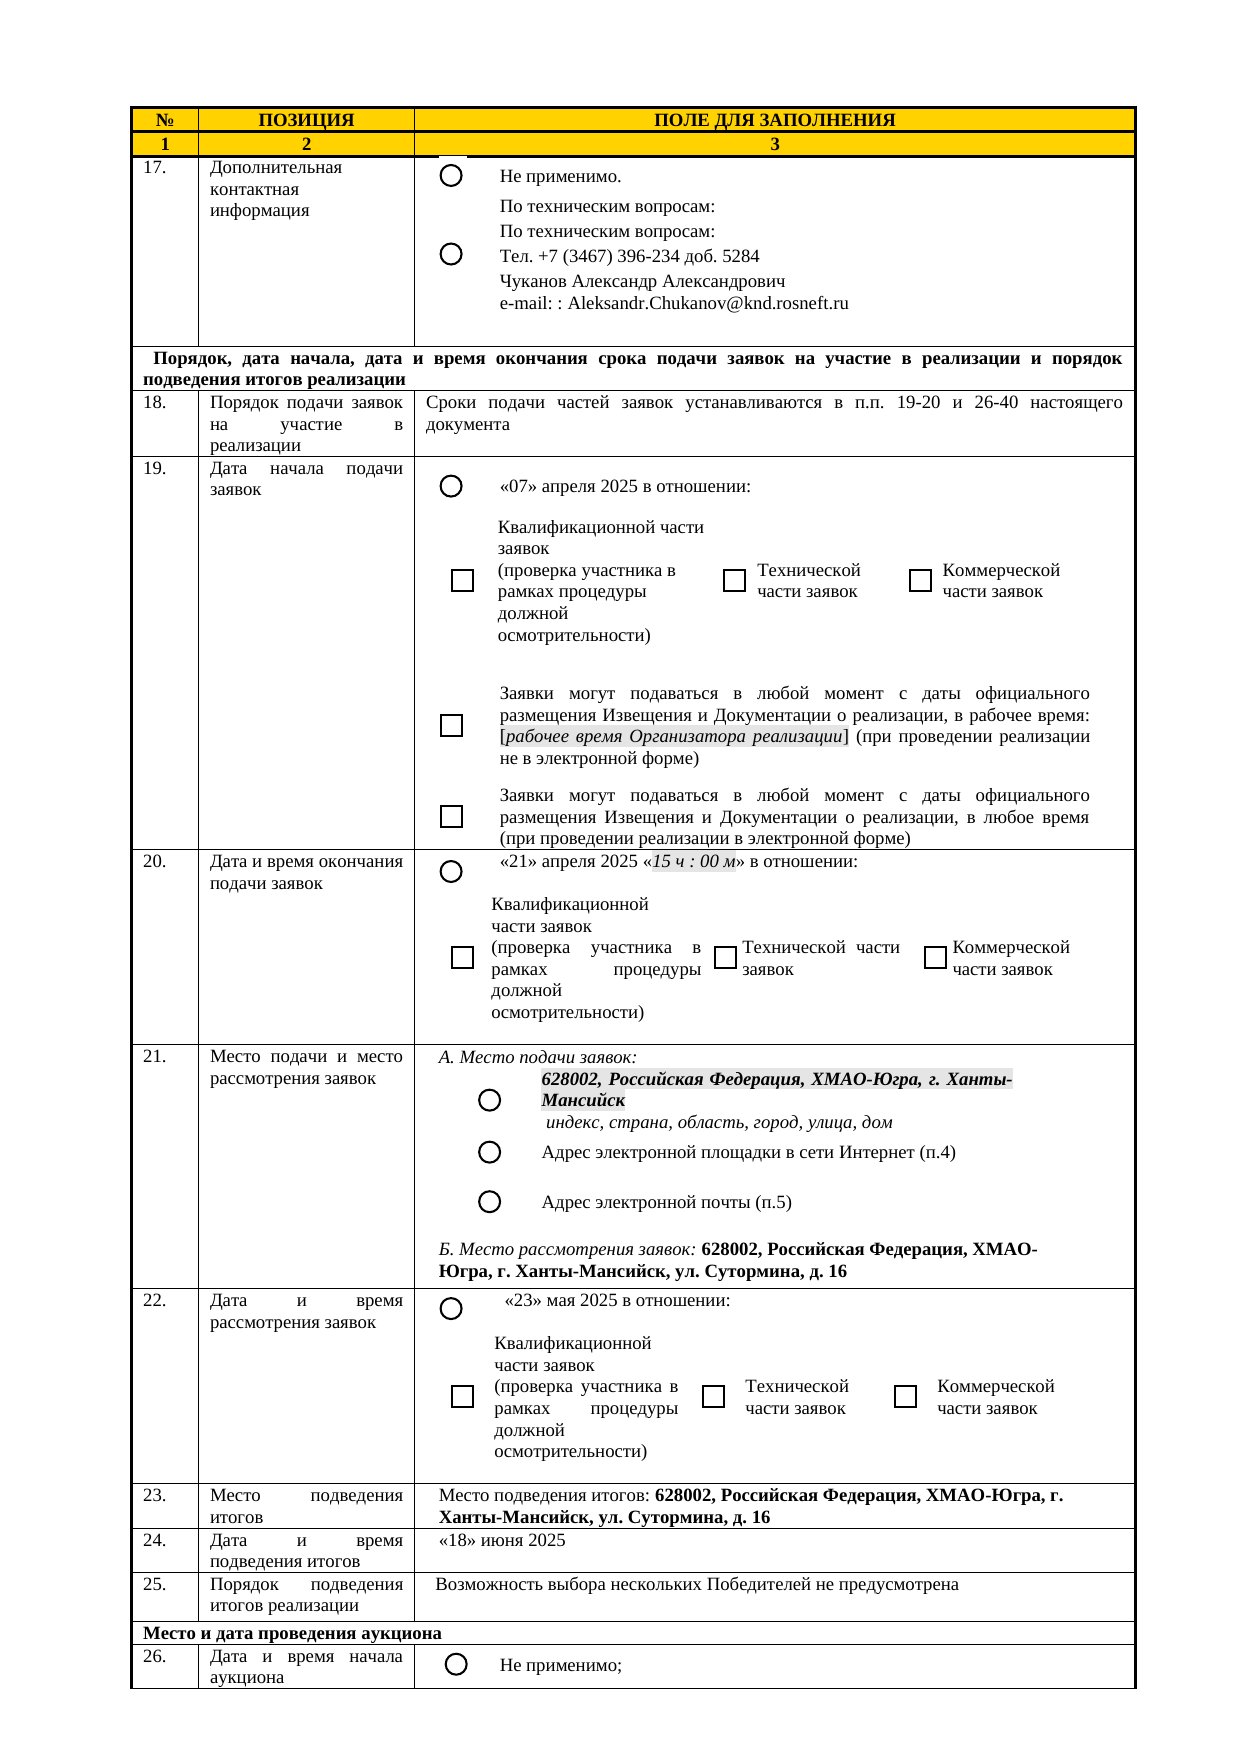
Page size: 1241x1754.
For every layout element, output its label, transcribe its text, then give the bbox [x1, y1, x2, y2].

table_cell [415, 1529, 1134, 1572]
table_cell [133, 391, 198, 456]
table_cell Дата начала подачи заявок [199, 457, 414, 849]
table_cell 3 [415, 133, 1134, 155]
table_cell [133, 1045, 198, 1288]
table_cell [415, 1484, 1134, 1527]
table_cell Порядок подведения итогов реализации [199, 1573, 414, 1621]
table_cell Место и дата проведения аукциона [133, 1622, 1134, 1644]
table_cell Место подведения итогов [199, 1484, 414, 1527]
table_cell Дата и время начала аукциона [199, 1645, 414, 1688]
table_cell [133, 457, 198, 849]
table_cell 1 [133, 133, 198, 155]
table_cell Дата и время окончания подачи заявок [199, 850, 414, 1044]
table_cell Сроки подачи частей заявок устанавливаются в п.п. 19-20 и 26-40 настоящего документа [415, 391, 1134, 456]
table_cell [415, 1045, 1134, 1288]
table_cell Место подачи и место рассмотрения заявок [199, 1045, 414, 1288]
table_cell [415, 850, 1134, 1044]
table_header № [133, 109, 198, 130]
table_cell Возможность выбора нескольких Победителей не предусмотрена [415, 1573, 1134, 1621]
table_cell [133, 1529, 198, 1572]
table_cell [415, 457, 1134, 849]
table_cell Порядок подачи заявок на участие в реализации [199, 391, 414, 456]
table_header ПОЛЕ ДЛЯ ЗАПОЛНЕНИЯ [415, 109, 1134, 130]
table_header ПОЗИЦИЯ [199, 109, 414, 130]
table_cell [415, 1289, 1134, 1483]
table_cell [133, 1573, 198, 1621]
table_cell [415, 1645, 1134, 1688]
table_cell [415, 158, 1134, 346]
table_cell Дополнительная контактная информация [199, 158, 414, 346]
table_cell [133, 850, 198, 1044]
table_cell [133, 1484, 198, 1527]
table_cell 2 [199, 133, 414, 155]
table_cell [133, 1645, 198, 1688]
table_cell [133, 1289, 198, 1483]
table_cell Порядок, дата начала, дата и время окончания срока подачи заявок на участие в реализации и порядок подведения итогов реализации [133, 347, 1134, 390]
table_cell Дата и время рассмотрения заявок [199, 1289, 414, 1483]
table_cell [133, 158, 198, 346]
table_cell Дата и время подведения итогов [199, 1529, 414, 1572]
